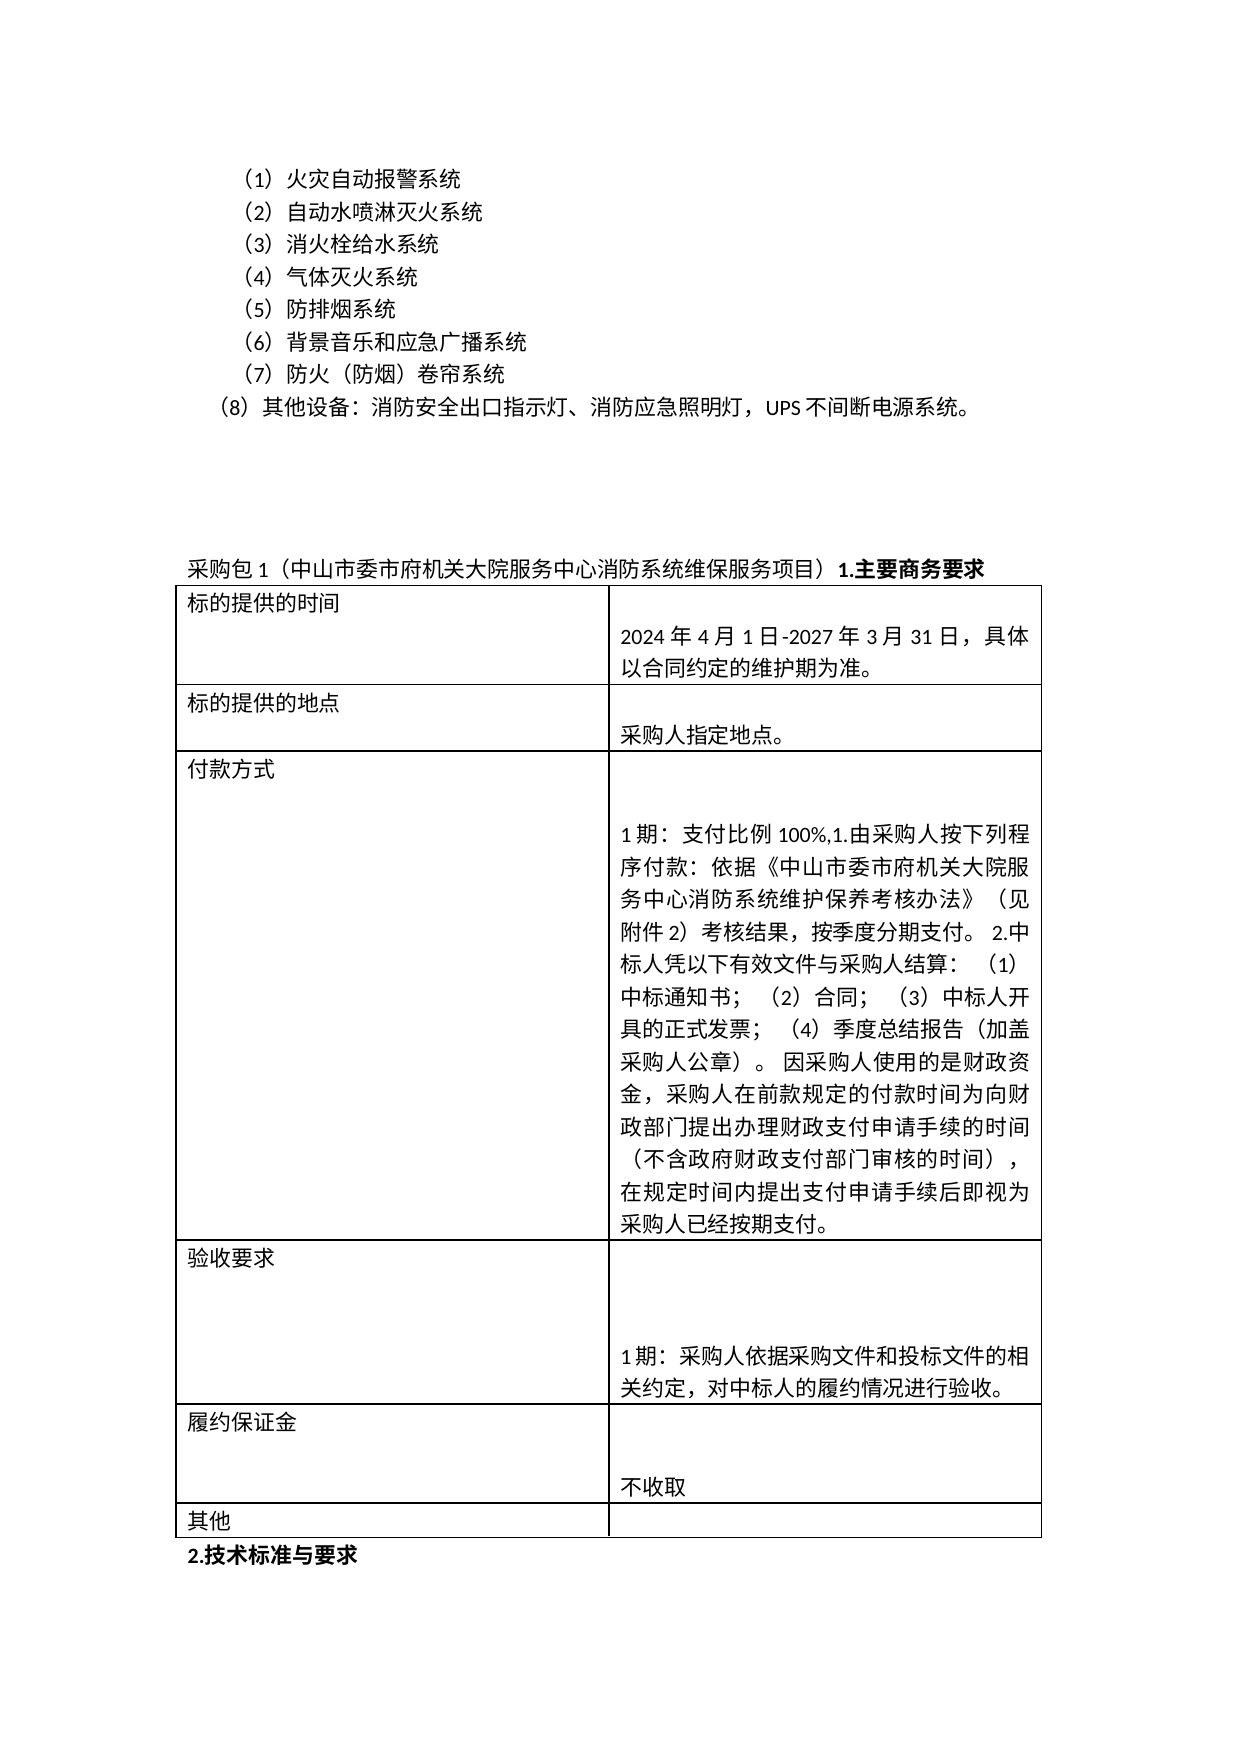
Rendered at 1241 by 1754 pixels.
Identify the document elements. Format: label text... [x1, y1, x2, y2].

text 2.技术标准与要求 [187, 1538, 1053, 1570]
text （7）防火（防烟）卷帘系统 [187, 357, 1053, 389]
table_cell 标的提供的地点 [177, 685, 608, 750]
table_cell 不收取 [610, 1405, 1041, 1502]
text （1）火灾自动报警系统 [187, 162, 1053, 194]
text （3）消火栓给水系统 [187, 227, 1053, 259]
table_cell 其他 [177, 1504, 608, 1536]
text （2）自动水喷淋灭火系统 [187, 194, 1053, 227]
table_header 标的提供的时间 [177, 586, 608, 683]
table_cell 采购人指定地点。 [610, 685, 1041, 750]
table_cell [610, 1504, 1041, 1536]
text （5）防排烟系统 [187, 292, 1053, 324]
text 采购包1（中山市委市府机关大院服务中心消防系统维保服务项目）1.主要商务要求 [187, 552, 1053, 584]
table_header 2024年4月1日-2027年3月31日，具体以合同约定的维护期为准。 [610, 586, 1041, 683]
table_cell 付款方式 [177, 752, 608, 1239]
table_cell 履约保证金 [177, 1405, 608, 1502]
table_cell 验收要求 [177, 1241, 608, 1403]
text （6）背景音乐和应急广播系统 [187, 324, 1053, 357]
table_cell 1期：支付比例100%,1.由采购人按下列程序付款：依据《中山市委市府机关大院服务中心消防系统维护保养考核办法》（见附件2）考核结果，按季度分期支付。 2.中标人凭以下有效文件与采购人结算： （1）中标通知书； （2）合同； （3）中标人开具的正式发票； （4）季度总结报告（加盖采购人公章）。 因采购人使用的是财政资金，采购人在前款规定的付款时间为向财政部门提出办理财政支付申请手续的时间（不含政府财政支付部门审核的时间），在规定时间内提出支付申请手续后即视为采购人已经按期支付。 [610, 752, 1041, 1239]
text （8）其他设备：消防安全出口指示灯、消防应急照明灯，UPS不间断电源系统。 [187, 389, 1053, 422]
table_cell 1期：采购人依据采购文件和投标文件的相关约定，对中标人的履约情况进行验收。 [610, 1241, 1041, 1403]
text （4）气体灭火系统 [187, 259, 1053, 292]
